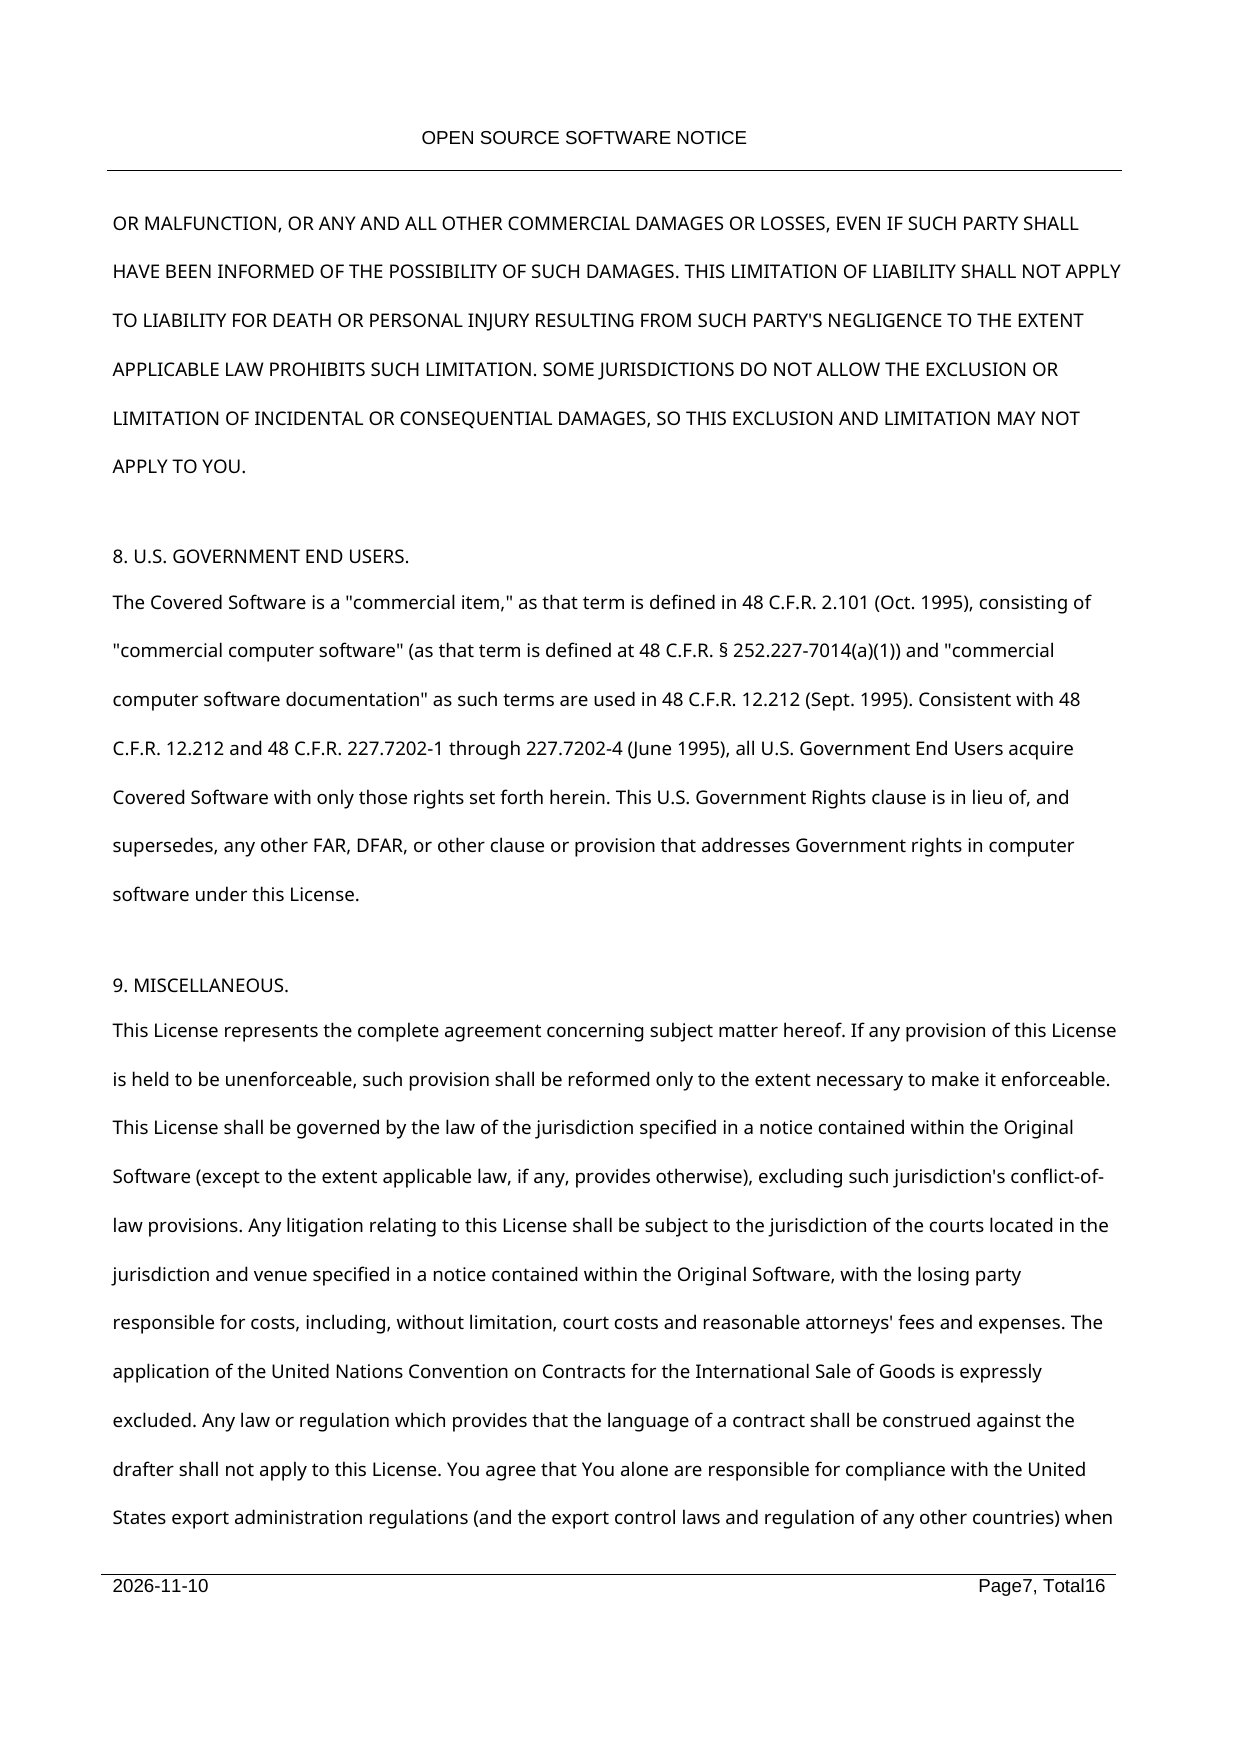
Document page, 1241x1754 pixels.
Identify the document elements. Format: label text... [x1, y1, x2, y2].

text 9. MISCELLANEOUS. [112, 968, 1128, 1001]
text 8. U.S. GOVERNMENT END USERS. [112, 540, 1128, 573]
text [112, 1014, 1128, 1534]
text The Covered Software is a "commercial item," as that term is defined in 48 C.F.R. 2.101 (Oct. 1995), consisting of "commercial computer software" (as that term is defined at 48 C.F.R. § 252.227-7014(a)(1)) and "commercial computer software documentation" as such terms are used in 48 C.F.R. 12.212 (Sept. 1995). Consistent with 48 C.F.R. 12.212 and 48 C.F.R. 227.7202-1 through 227.7202-4 (June 1995), all U.S. Government End Users acquire Covered Software with only those rights set forth herein. This U.S. Government Rights clause is in lieu of, and supersedes, any other FAR, DFAR, or other clause or provision that addresses Government rights in computer software under this License. [112, 586, 1128, 911]
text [112, 206, 1128, 483]
